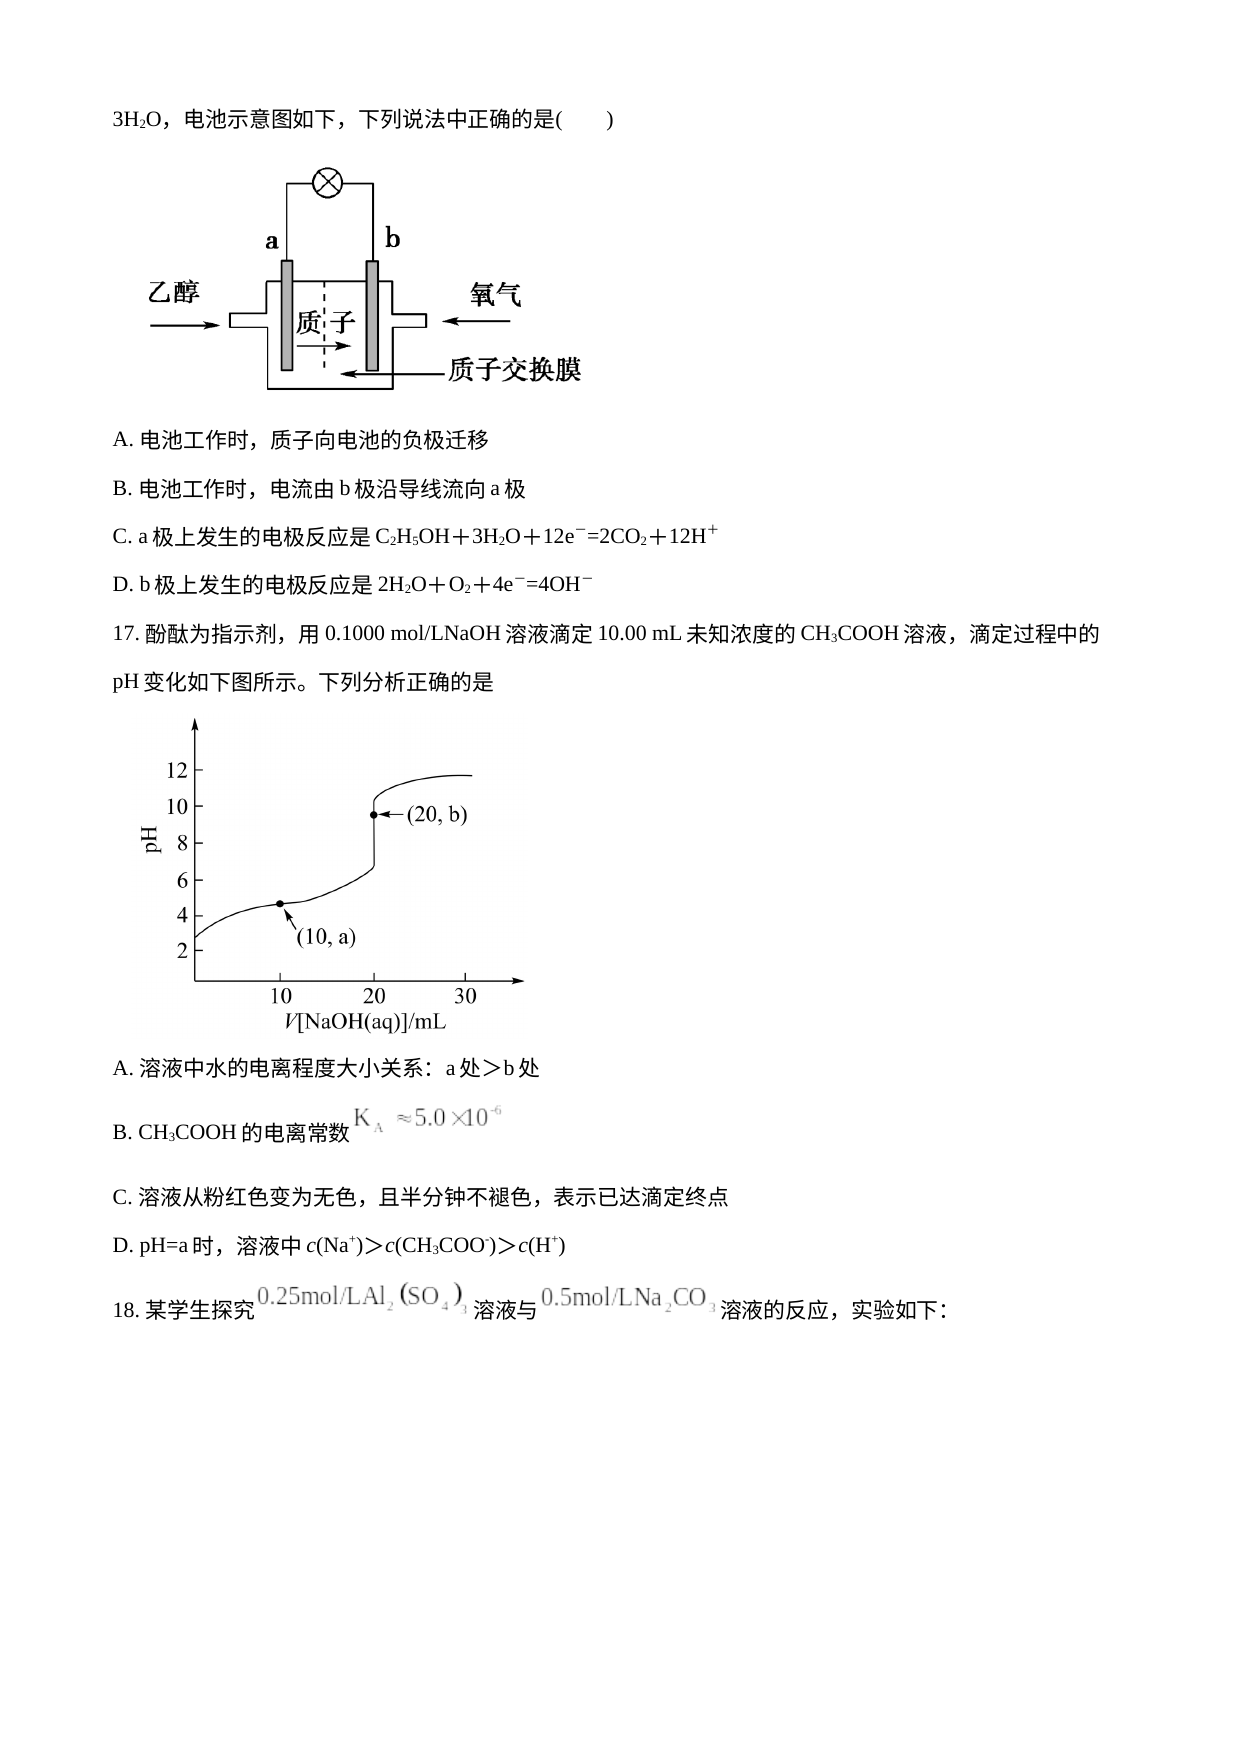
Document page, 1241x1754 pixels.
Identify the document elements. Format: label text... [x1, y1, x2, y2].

text B. CH3COOH的电离常数 [112, 1099, 1128, 1164]
text 18. 某学生探究溶液与溶液的反应，实验如下： [112, 1277, 1128, 1342]
text 17. 酚酞为指示剂，用0.1000 mol/LNaOH溶液滴定10.00 mL未知浓度的CH3COOH溶液，滴定过程中的pH变化如下图所示。下列分析正确的是 [112, 616, 1128, 697]
text D. pH=a时，溶液中c(Na+)＞c(CH3COO-)＞c(H+) [112, 1228, 1128, 1261]
text B. 电池工作时，电流由b极沿导线流向a极 [112, 471, 1128, 504]
text D. b极上发生的电极反应是2H2O＋O2＋4e－=4OH－ [112, 568, 1128, 600]
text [112, 102, 1128, 134]
text C. a极上发生的电极反应是C2H5OH＋3H2O＋12e－=2CO2＋12H＋ [112, 519, 1128, 552]
text A. 电池工作时，质子向电池的负极迁移 [112, 423, 1128, 455]
text A. 溶液中水的电离程度大小关系：a处＞b处 [112, 1051, 1128, 1083]
picture [131, 150, 594, 401]
text C. 溶液从粉红色变为无色，且半分钟不褪色，表示已达滴定终点 [112, 1180, 1128, 1212]
picture [131, 713, 529, 1039]
